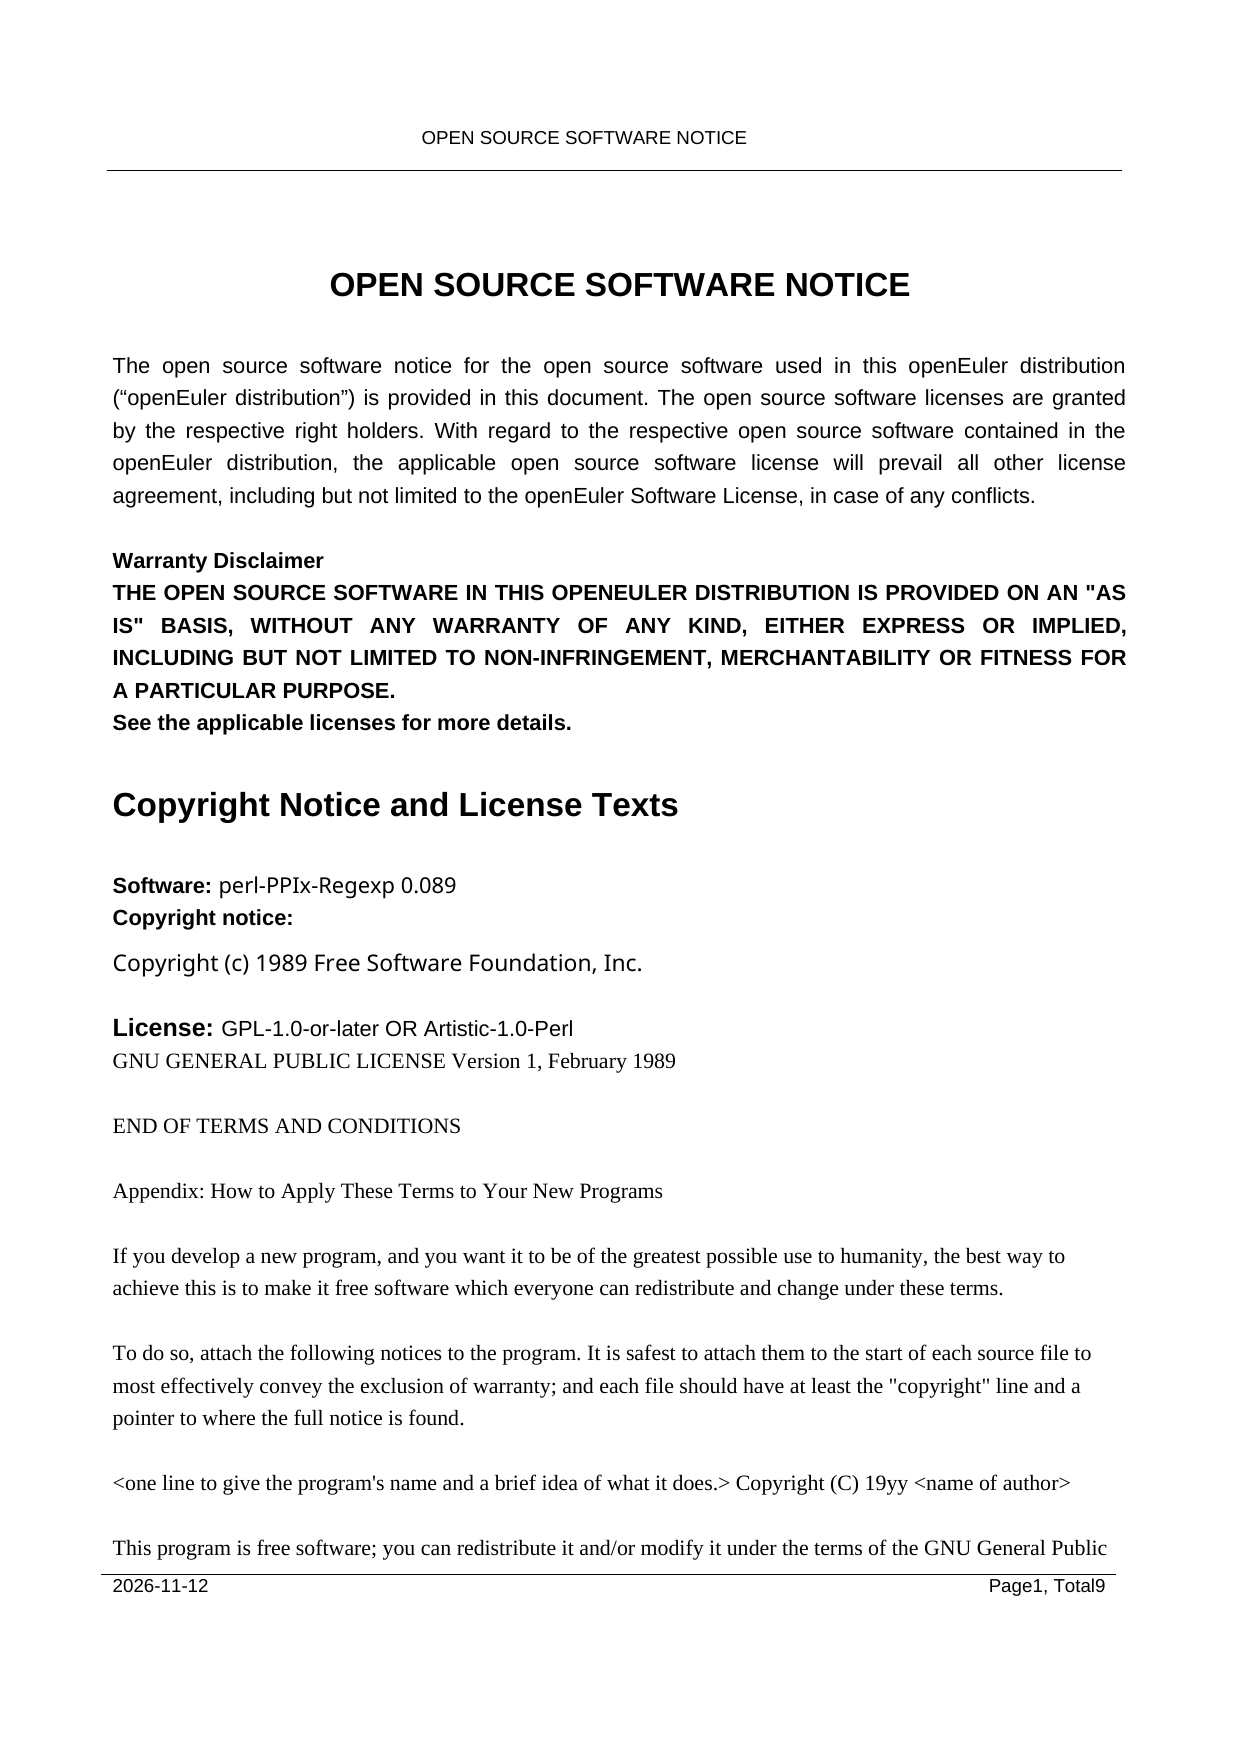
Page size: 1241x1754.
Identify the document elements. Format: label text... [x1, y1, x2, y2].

text OPEN SOURCE SOFTWARE NOTICE [112, 251, 1128, 316]
text License: GPL-1.0-or-later OR Artistic-1.0-Perl [112, 1012, 1128, 1044]
text Warranty Disclaimer [112, 544, 1128, 576]
text THE OPEN SOURCE SOFTWARE IN THIS OPENEULER DISTRIBUTION IS PROVIDED ON AN "AS IS" BASIS, WITHOUT ANY WARRANTY OF ANY KIND, EITHER EXPRESS OR IMPLIED, INCLUDING BUT NOT LIMITED TO NON-INFRINGEMENT, MERCHANTABILITY OR FITNESS FOR A PARTICULAR PURPOSE. See the applicable licenses for more details. [112, 576, 1128, 739]
title Software: perl-PPIx-Regexp 0.089 [112, 869, 1128, 901]
text Copyright Notice and License Texts [112, 771, 1128, 836]
text The open source software notice for the open source software used in this openEuler distribution (“openEuler distribution”) is provided in this document. The open source software licenses are granted by the respective right holders. With regard to the respective open source software contained in the openEuler distribution, the applicable open source software license will prevail all other license agreement, including but not limited to the openEuler Software License, in case of any conflicts. [112, 349, 1128, 511]
text Copyright (c) 1989 Free Software Foundation, Inc. [112, 947, 1128, 1012]
text Copyright notice: [112, 901, 1128, 934]
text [112, 1044, 1128, 1564]
